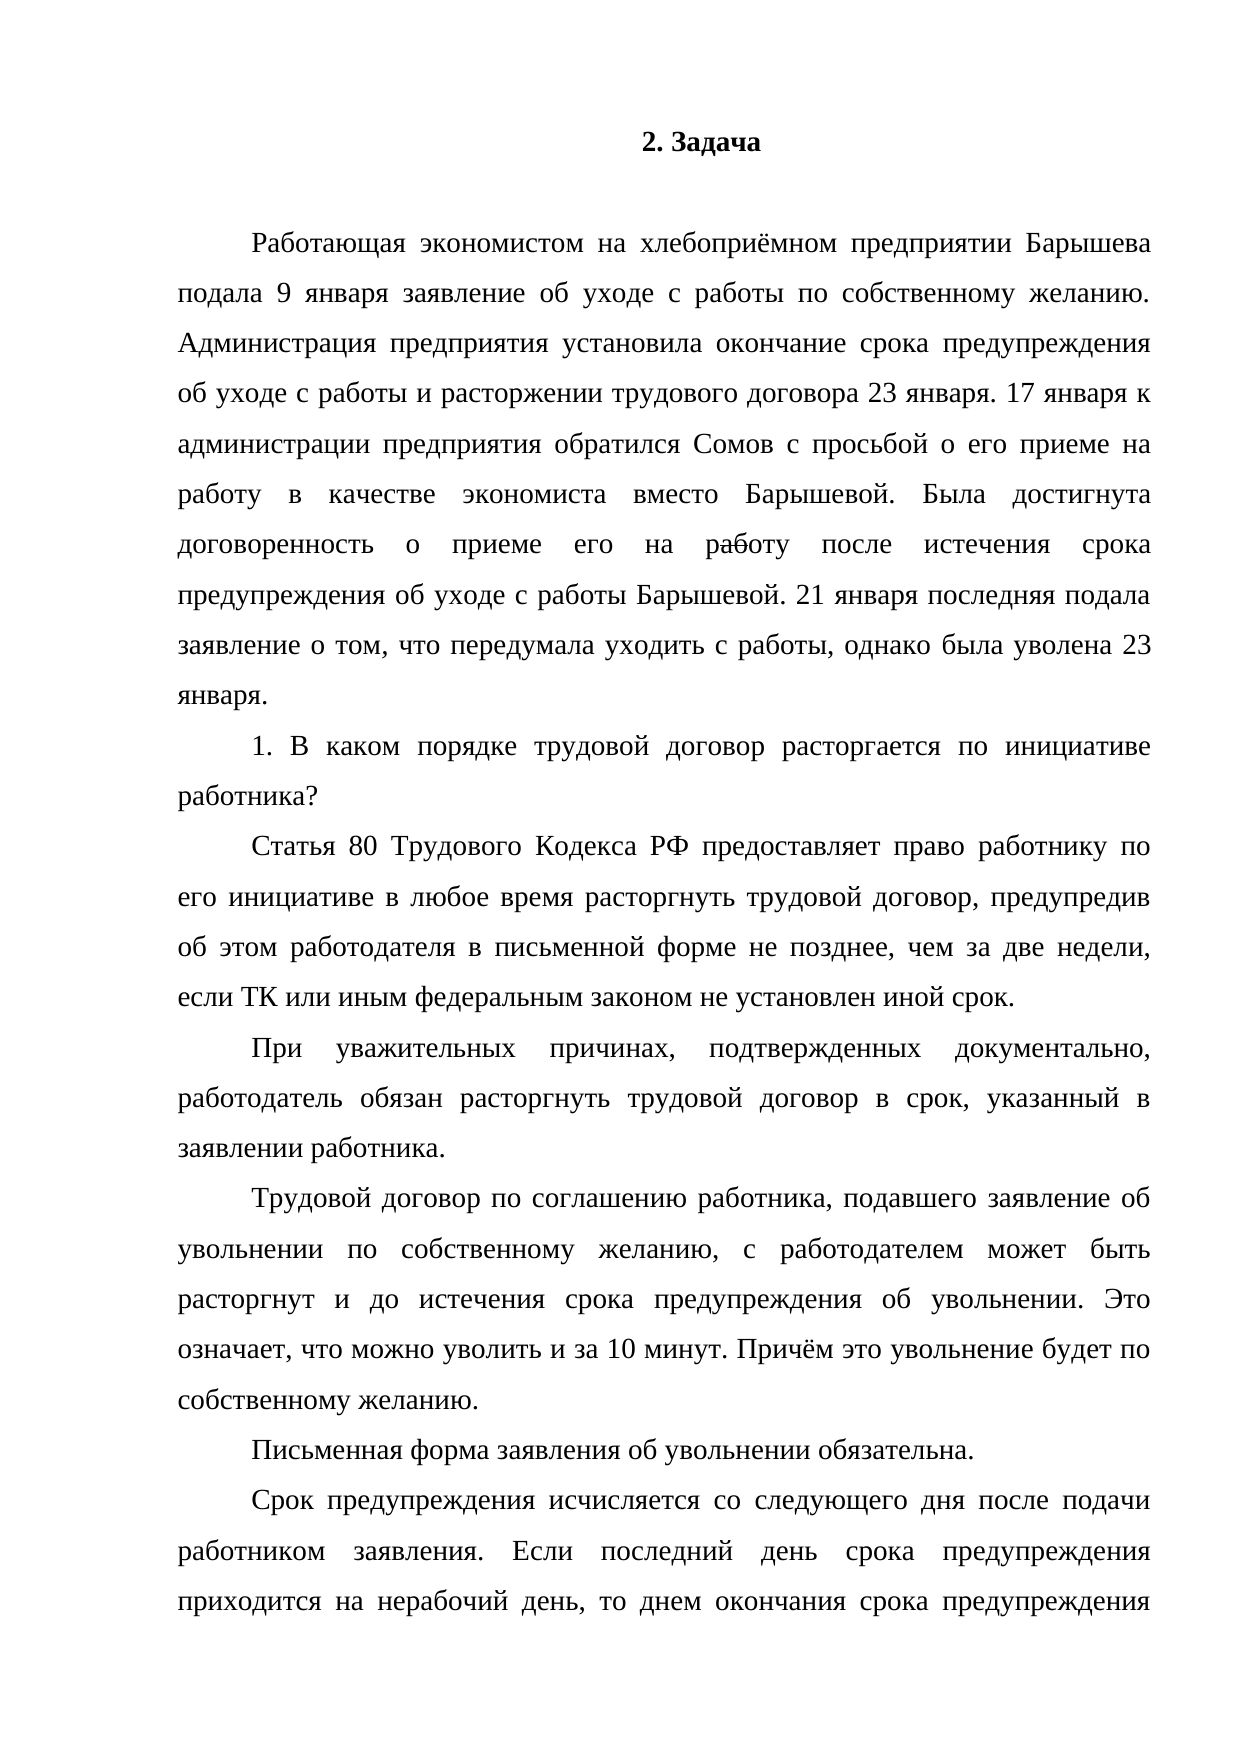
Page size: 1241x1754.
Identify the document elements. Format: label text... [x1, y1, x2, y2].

text 1. В каком порядке трудовой договор расторгается по инициативе работника? [177, 728, 1152, 812]
text Работающая экономистом на хлебоприёмном предприятии Барышева подала 9 января заявление об уходе с работы по собственному желанию. Администрация предприятия установила окончание срока предупреждения об уходе с работы и расторжении трудового договора 23 января. 17 января к администрации предприятия обратился Сомов с просьбой о его приеме на работу в качестве экономиста вместо Барышевой. Была достигнута договоренность о приеме его на работу после истечения срока предупреждения об уходе с работы Барышевой. 21 января последняя подала заявление о том, что передумала уходить с работы, однако была уволена 23 января. [177, 225, 1152, 711]
text При уважительных причинах, подтвержденных документально, работодатель обязан расторгнуть трудовой договор в срок, указанный в заявлении работника. [177, 1030, 1152, 1164]
text Трудовой договор по соглашению работника, подавшего заявление об увольнении по собственному желанию, с работодателем может быть расторгнут и до истечения срока предупреждения об увольнении. Это означает, что можно уволить и за 10 минут. Причём это увольнение будет по собственному желанию. [177, 1181, 1152, 1415]
text Статья 80 Трудового Кодекса РФ предоставляет право работнику по его инициативе в любое время расторгнуть трудовой договор, предупредив об этом работодателя в письменной форме не позднее, чем за две недели, если ТК или иным федеральным законом не установлен иной срок. [177, 828, 1152, 1013]
text Письменная форма заявления об увольнении обязательна. [177, 1432, 1152, 1466]
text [177, 1482, 1152, 1617]
text 2. Задача [177, 124, 1152, 158]
